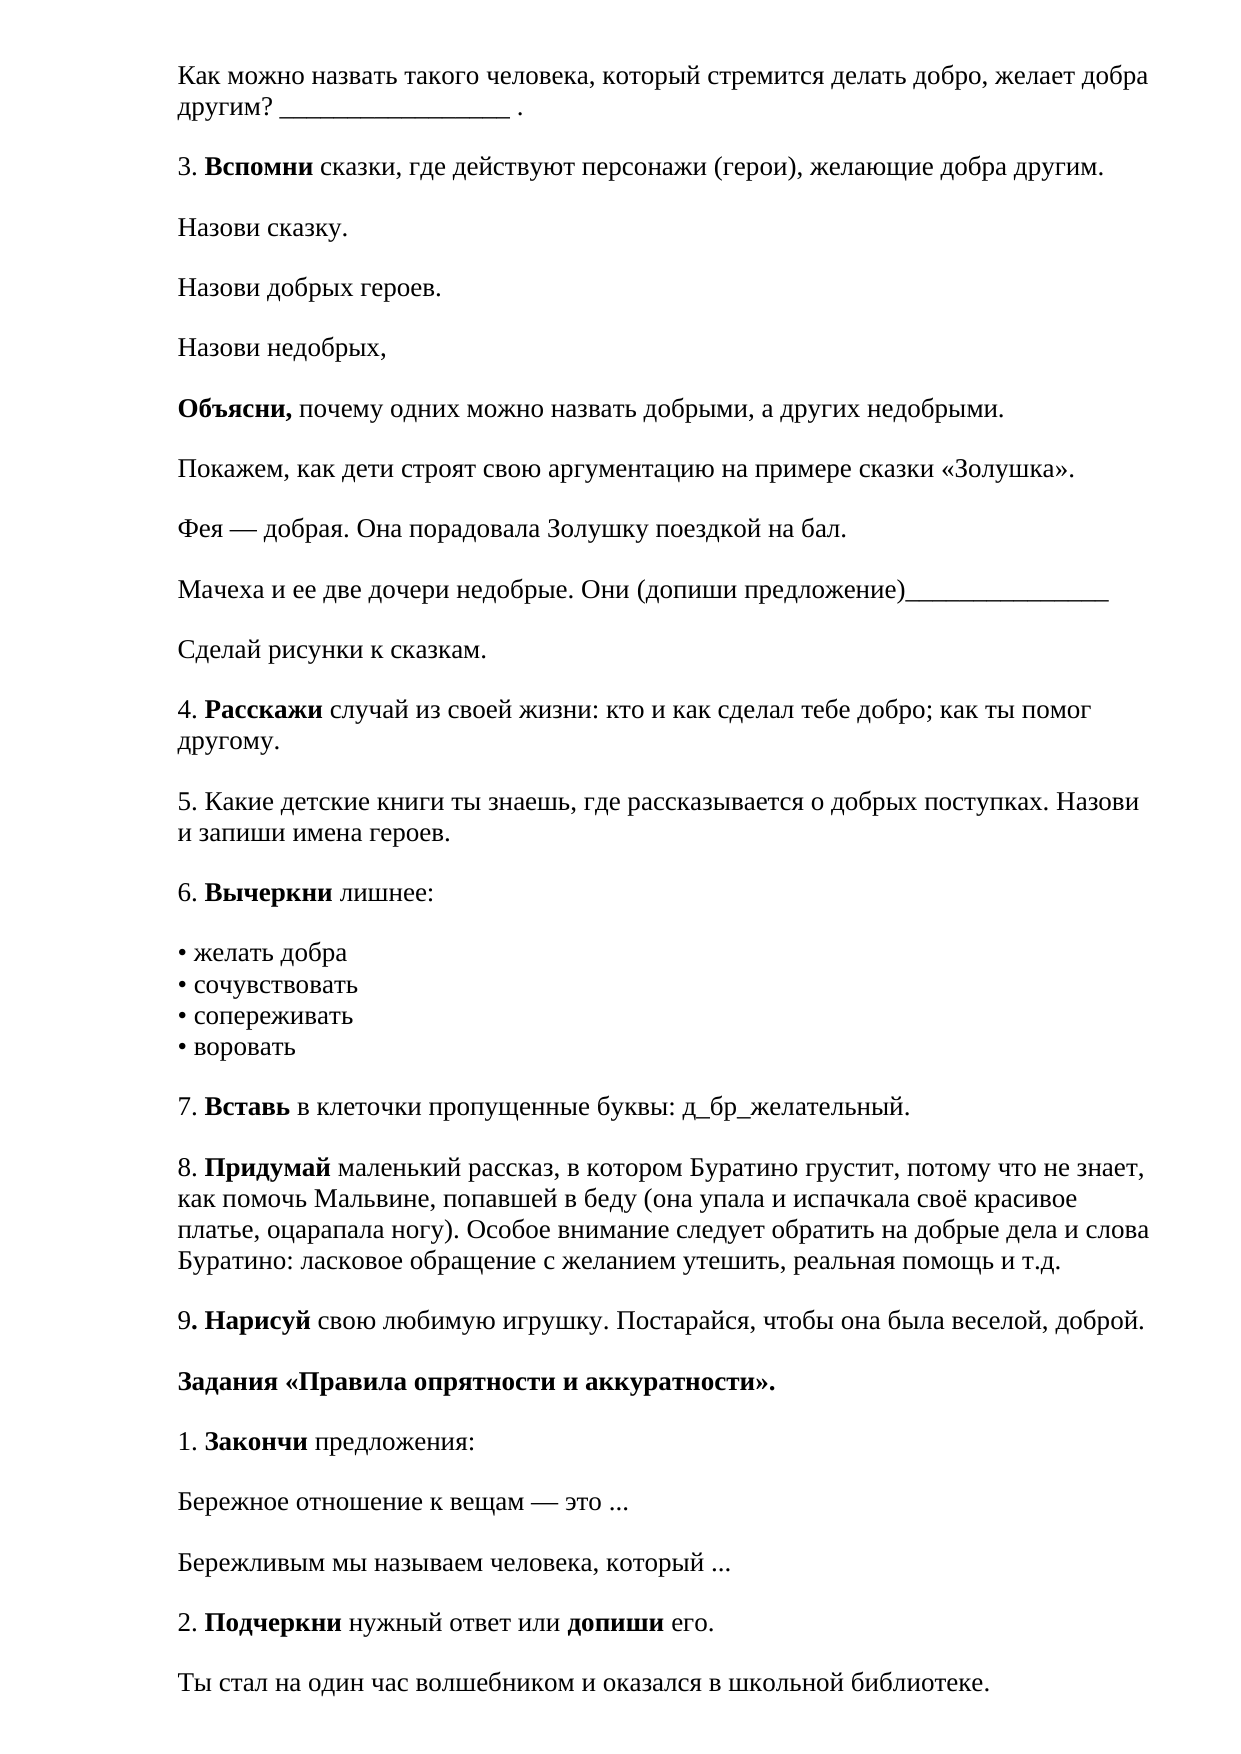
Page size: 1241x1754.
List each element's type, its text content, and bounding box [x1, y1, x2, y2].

text 8. Придумай маленький рассказ, в котором Буратино грустит, потому что не знает, как помочь Мальвине, попавшей в беду (она упала и испачкала своё красивое платье, оцарапала ногу). Особое внимание следует обратить на добрые дела и слова Буратино: ласковое обращение с желанием утешить, реальная помощь и т.д. [177, 1151, 1152, 1275]
text 3. Вспомни сказки, где действуют персонажи (герои), желающие добра другим. [177, 151, 1152, 182]
text 1. Закончи предложения: [177, 1425, 1152, 1456]
text • желать добра [177, 937, 1152, 968]
text Бережное отношение к вещам — это ... [177, 1485, 1152, 1516]
text Как можно назвать такого человека, который стремится делать добро, желает добра другим? _________________ . [177, 59, 1152, 121]
text 9. Нарисуй свою любимую игрушку. Постарайся, чтобы она была веселой, доброй. [177, 1304, 1152, 1336]
text Назови недобрых, [177, 331, 1152, 363]
text 2. Подчеркни нужный ответ или допиши его. [177, 1606, 1152, 1637]
text Задания «Правила опрятности и аккуратности». [177, 1365, 1152, 1396]
text 5. Какие детские книги ты знаешь, где рассказывается о добрых поступках. Назови и запиши имена героев. [177, 785, 1152, 847]
text Назови сказку. [177, 211, 1152, 242]
text 6. Вычеркни лишнее: [177, 876, 1152, 907]
text Ты стал на один час волшебником и оказался в школьной библиотеке. [177, 1666, 1152, 1697]
text Покажем, как дети строят свою аргументацию на примере сказки «Золушка». [177, 452, 1152, 483]
text 4. Расскажи случай из своей жизни: кто и как сделал тебе добро; как ты помог другому. [177, 693, 1152, 756]
text • сопереживать [177, 999, 1152, 1030]
text Объясни, почему одних можно назвать добрыми, а других недобрыми. [177, 392, 1152, 423]
text Бережливым мы называем человека, который ... [177, 1546, 1152, 1577]
text Сделай рисунки к сказкам. [177, 633, 1152, 664]
text • воровать [177, 1030, 1152, 1061]
text Назови добрых героев. [177, 271, 1152, 302]
text Фея — добрая. Она порадовала Золушку поездкой на бал. [177, 512, 1152, 543]
text 7. Вставь в клеточки пропущенные буквы: д_бр_желательный. [177, 1090, 1152, 1121]
text • сочувствовать [177, 968, 1152, 999]
text Мачеха и ее две дочери недобрые. Они (допиши предложение)_______________ [177, 573, 1152, 604]
